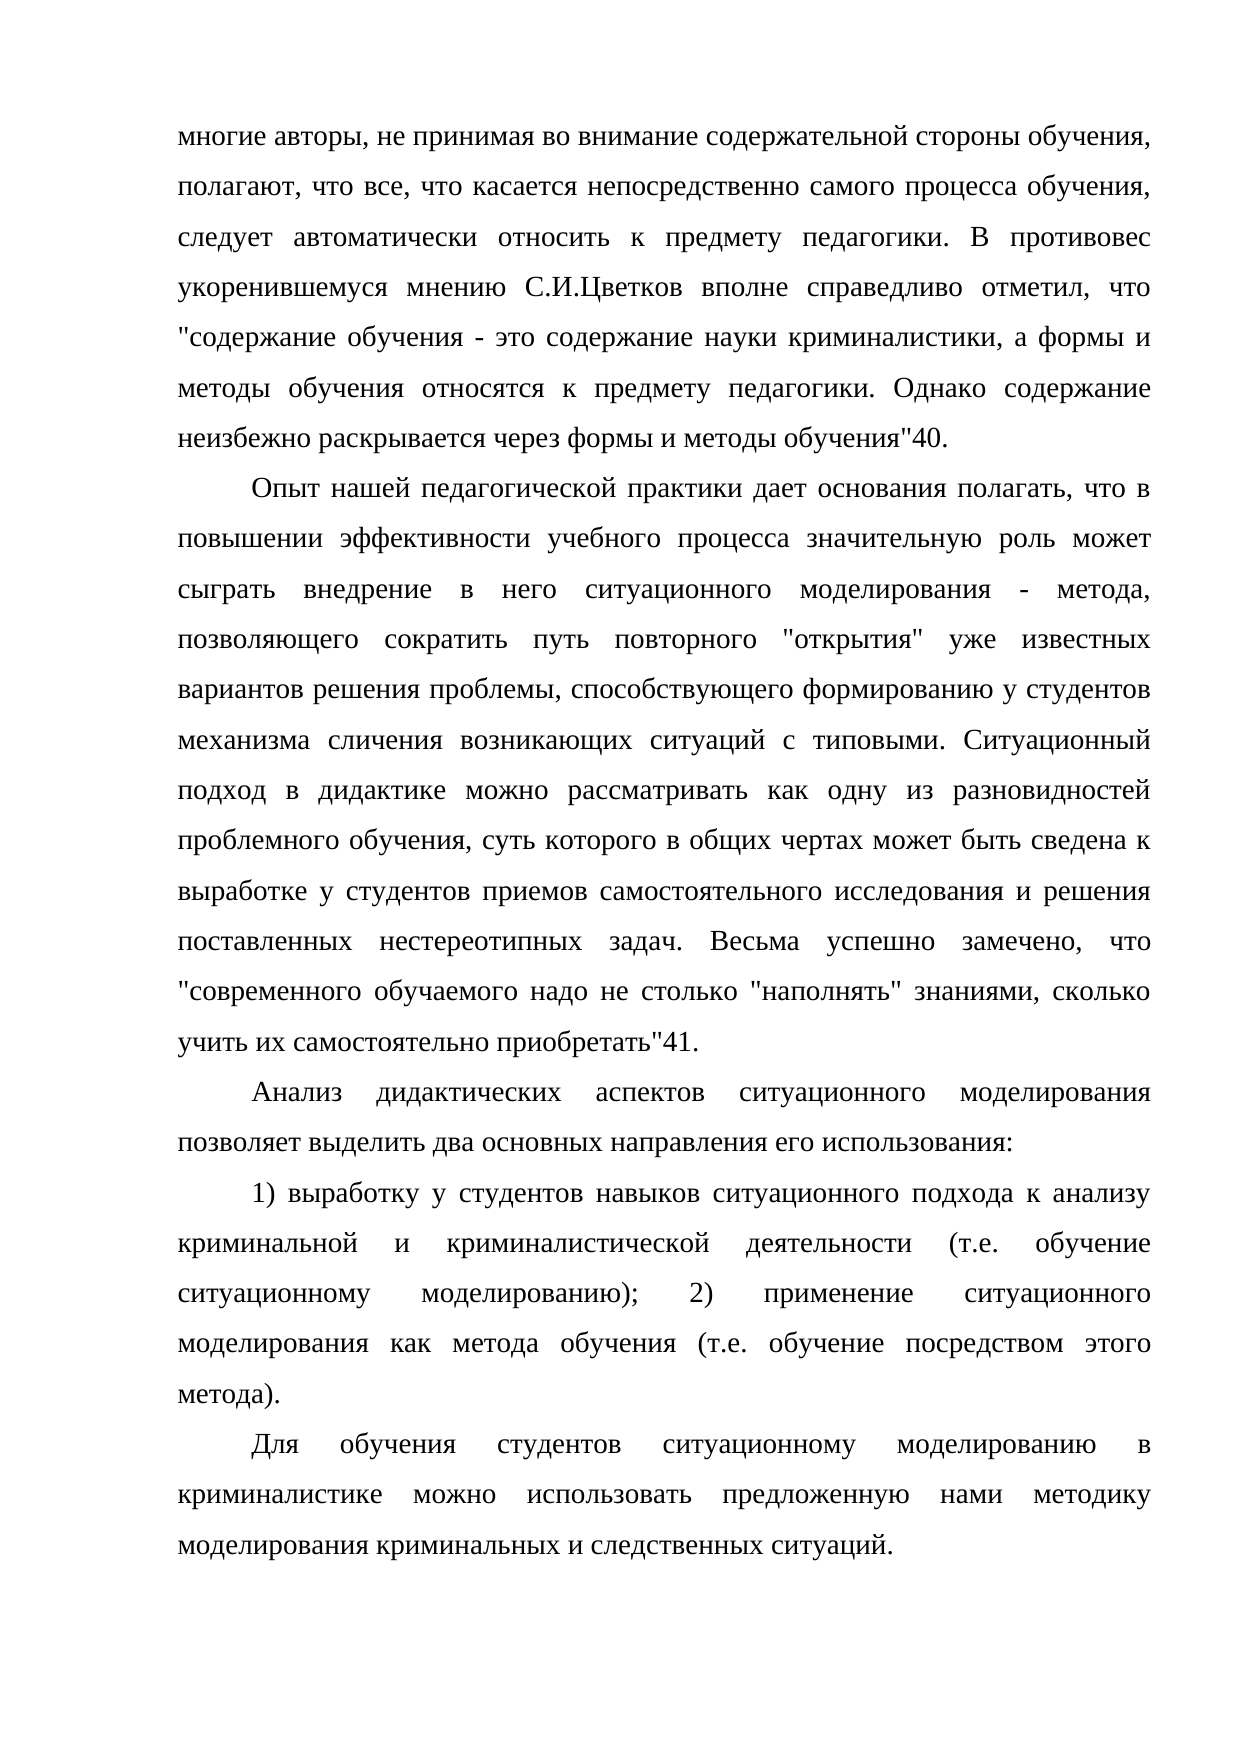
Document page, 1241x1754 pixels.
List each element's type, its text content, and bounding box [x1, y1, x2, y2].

text Опыт нашей педагогической практики дает основания полагать, что в повышении эффективности учебного процесса значительную роль может сыграть внедрение в него ситуационного моделирования - метода, позволяющего сократить путь повторного "открытия" уже известных вариантов решения проблемы, способствующего формированию у студентов механизма сличения возникающих ситуаций с типовыми. Ситуационный подход в дидактике можно рассматривать как одну из разновидностей проблемного обучения, суть которого в общих чертах может быть сведена к выработке у студентов приемов самостоятельного исследования и решения поставленных нестереотипных задач. Весьма успешно замечено, что "современного обучаемого надо не столько "наполнять" знаниями, сколько учить их самостоятельно приобретать"41. [177, 470, 1152, 1057]
text Анализ дидактических аспектов ситуационного моделирования позволяет выделить два основных направления его использования: [177, 1074, 1152, 1158]
text 1) выработку у студентов навыков ситуационного подхода к анализу криминальной и криминалистической деятельности (т.е. обучение ситуационному моделированию); 2) применение ситуационного моделирования как метода обучения (т.е. обучение посредством этого метода). [177, 1175, 1152, 1409]
text Для обучения студентов ситуационному моделированию в криминалистике можно использовать предложенную нами методику моделирования криминальных и следственных ситуаций. [177, 1426, 1152, 1560]
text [177, 118, 1152, 453]
